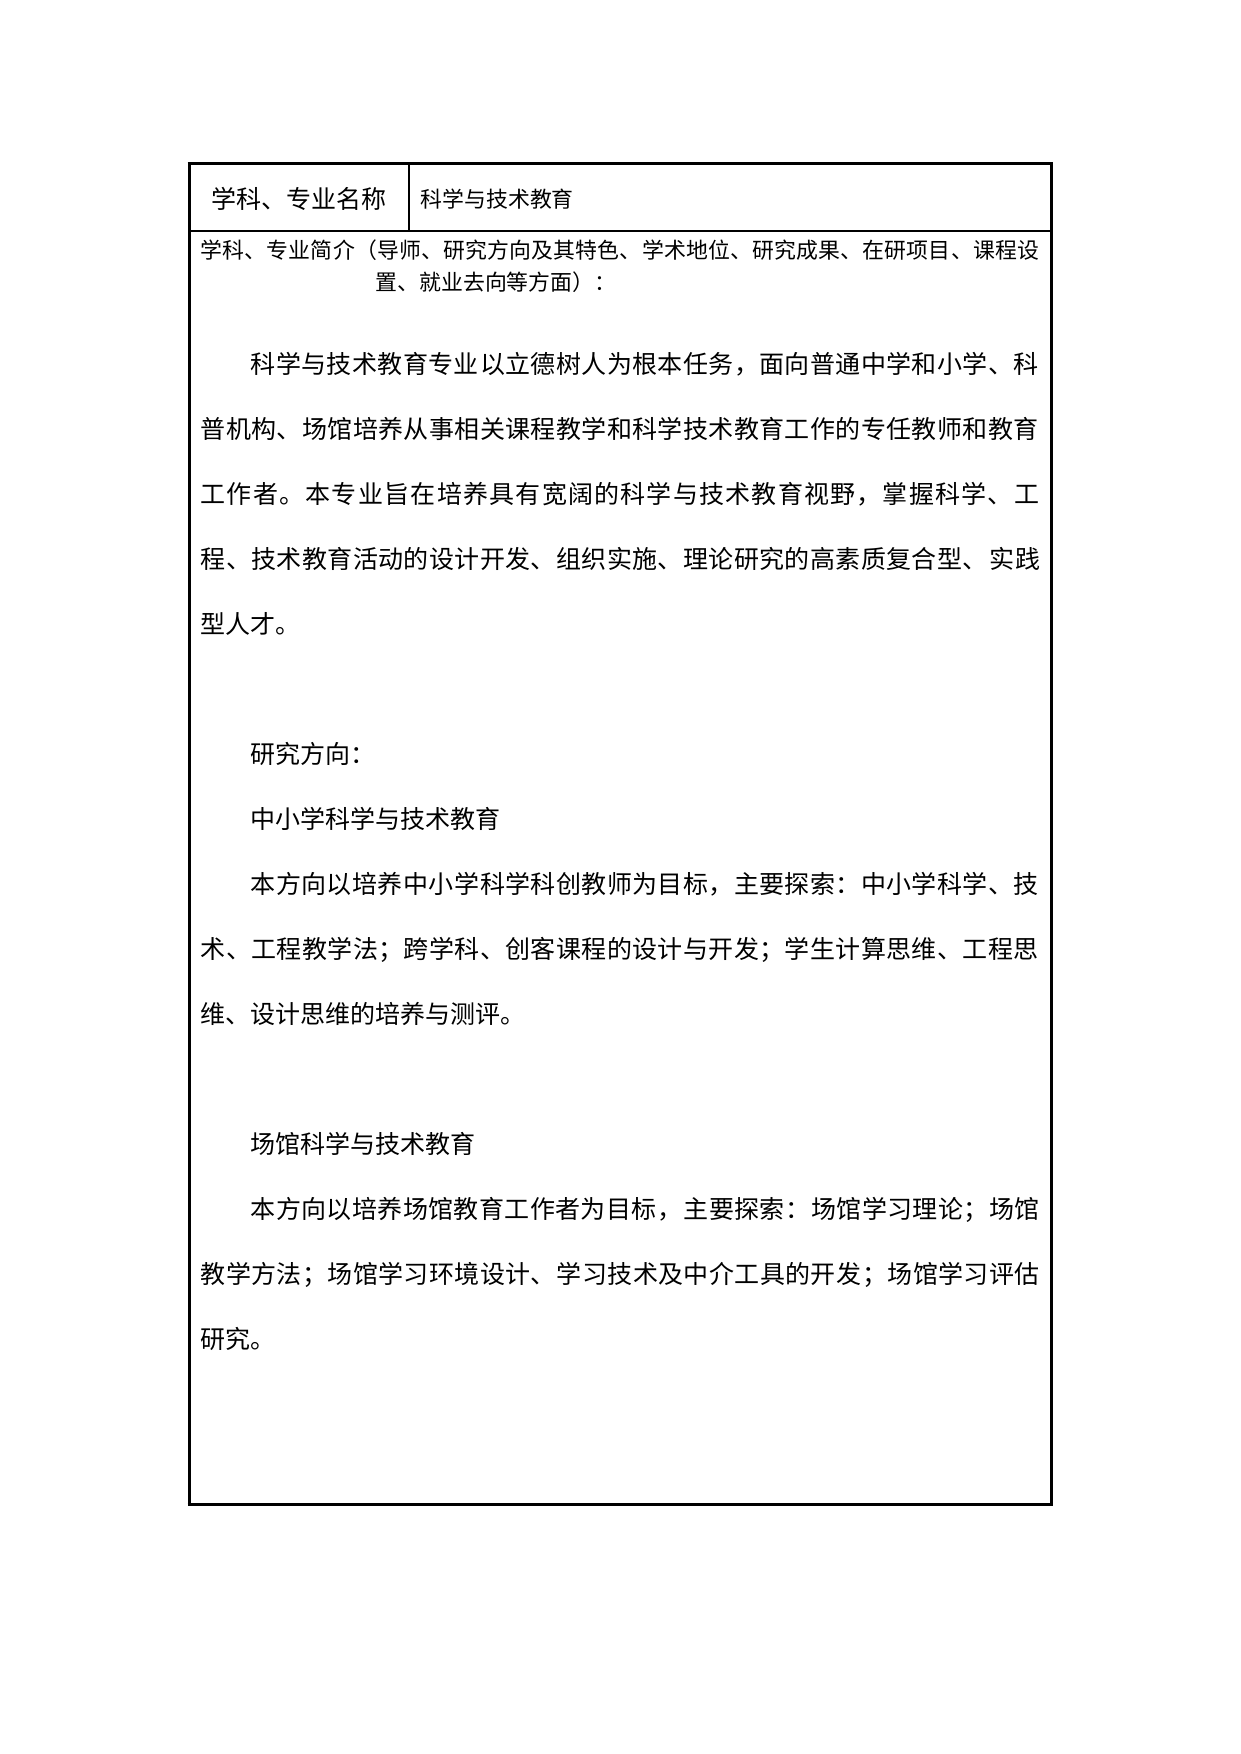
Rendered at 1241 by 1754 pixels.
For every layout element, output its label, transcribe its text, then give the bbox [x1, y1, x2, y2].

table_header 科学与技术教育 [410, 165, 1050, 230]
table_header 学科、专业名称 [191, 165, 408, 230]
table_cell 学科、专业简介（导师、研究方向及其特色、学术地位、研究成果、在研项目、课程设置、就业去向等方面）： 科学与技术教育专业以立德树人为根本任务，面向普通中学和小学、科普机构、场馆培养从事相关课程教学和科学技术教育工作的专任教师和教育工作者。本专业旨在培养具有宽阔的科学与技术教育视野，掌握科学、工程、技术教育活动的设计开发、组织实施、理论研究的高素质复合型、实践型人才。 研究方向： 中小学科学与技术教育 本方向以培养中小学科学科创教师为目标，主要探索：中小学科学、技术、工程教学法；跨学科、创客课程的设计与开发；学生计算思维、工程思维、设计思维的培养与测评。 场馆科学与技术教育 本方向以培养场馆教育工作者为目标，主要探索：场馆学习理论；场馆教学方法；场馆学习环境设计、学习技术及中介工具的开发；场馆学习评估研究。 [191, 232, 1050, 1503]
